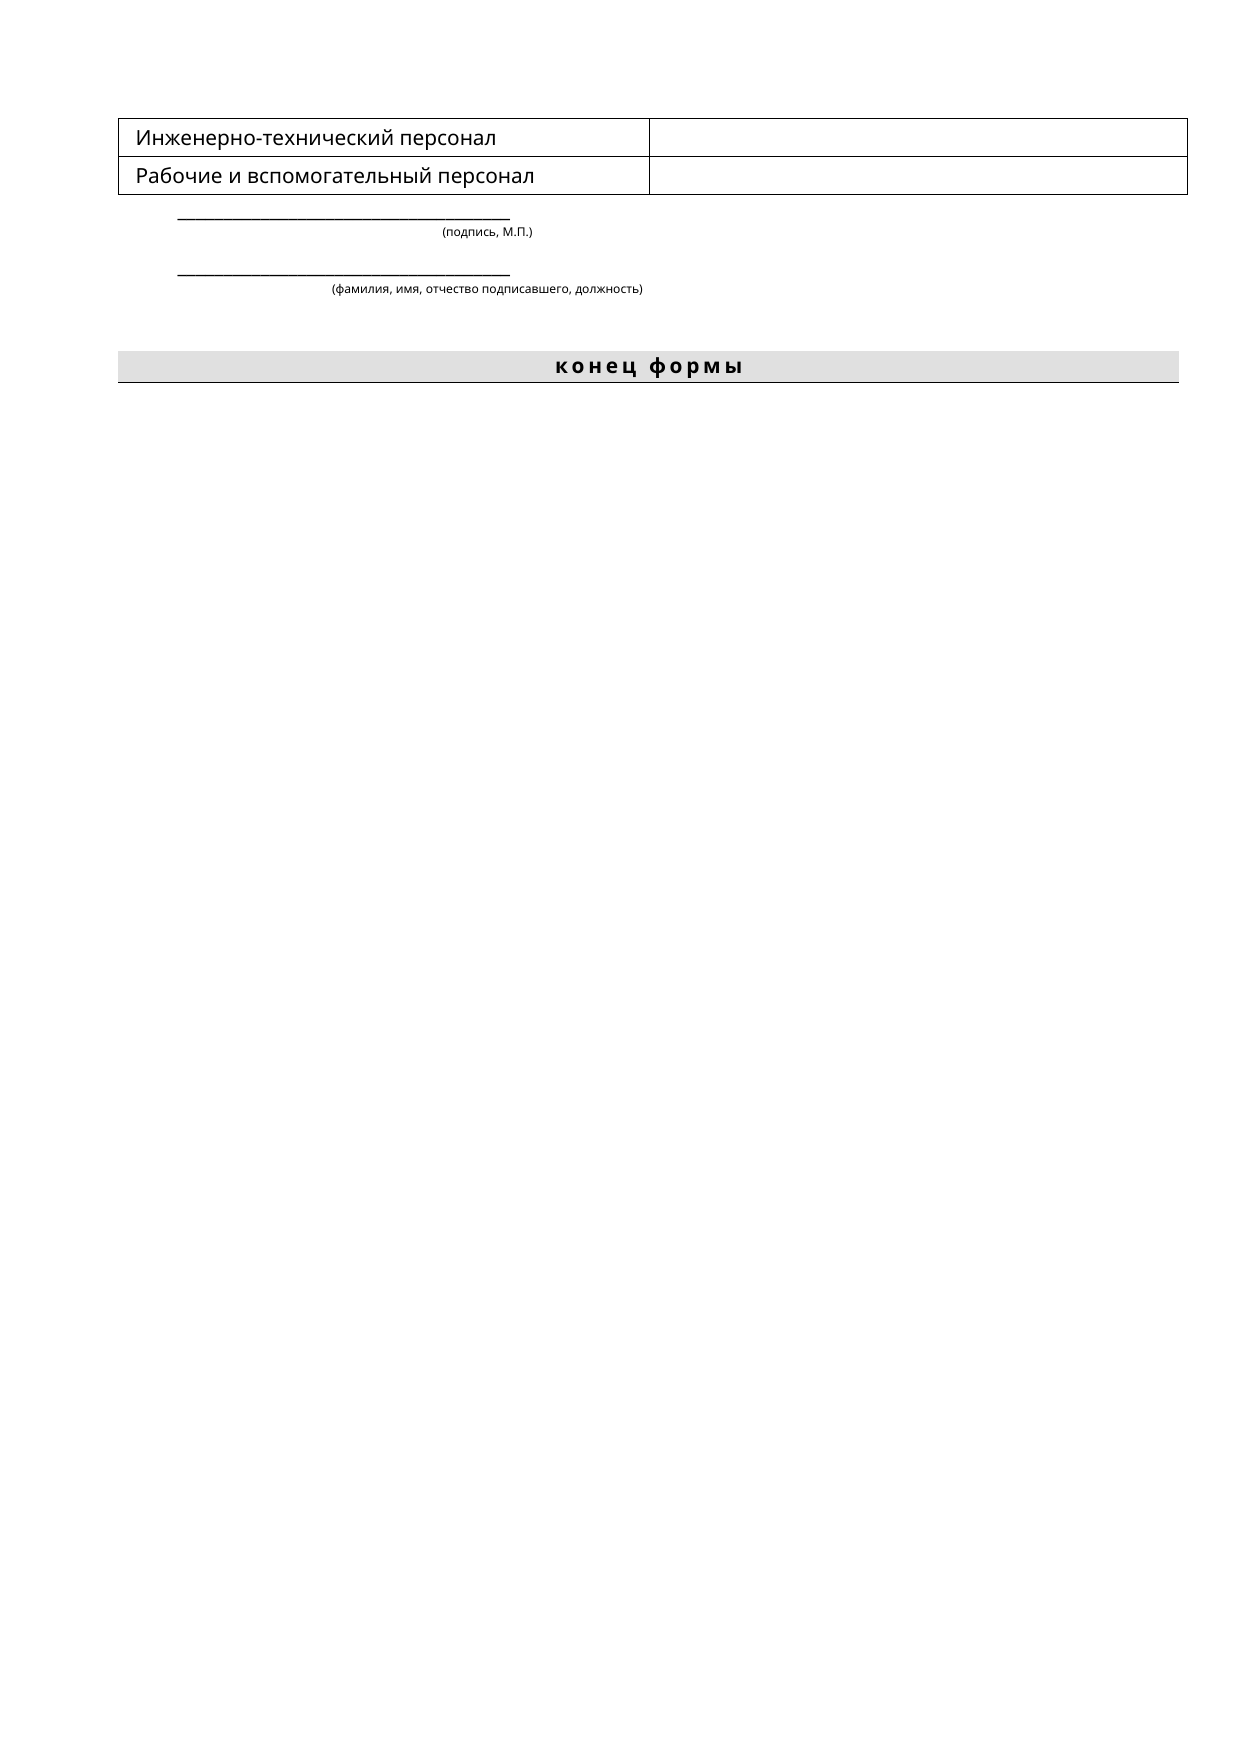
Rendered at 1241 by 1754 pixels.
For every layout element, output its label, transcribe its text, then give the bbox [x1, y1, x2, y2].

table_cell [650, 119, 1187, 156]
text (подпись, М.П.) [118, 223, 797, 252]
text конец формы [118, 351, 1179, 382]
table_cell [650, 157, 1187, 194]
table_cell Рабочие и вспомогательный персонал [119, 157, 649, 194]
table_cell Инженерно-технический персонал [119, 119, 649, 156]
text ____________________________________ [118, 252, 1181, 280]
text ____________________________________ [118, 195, 1181, 223]
text (фамилия, имя, отчество подписавшего, должность) [118, 280, 797, 308]
